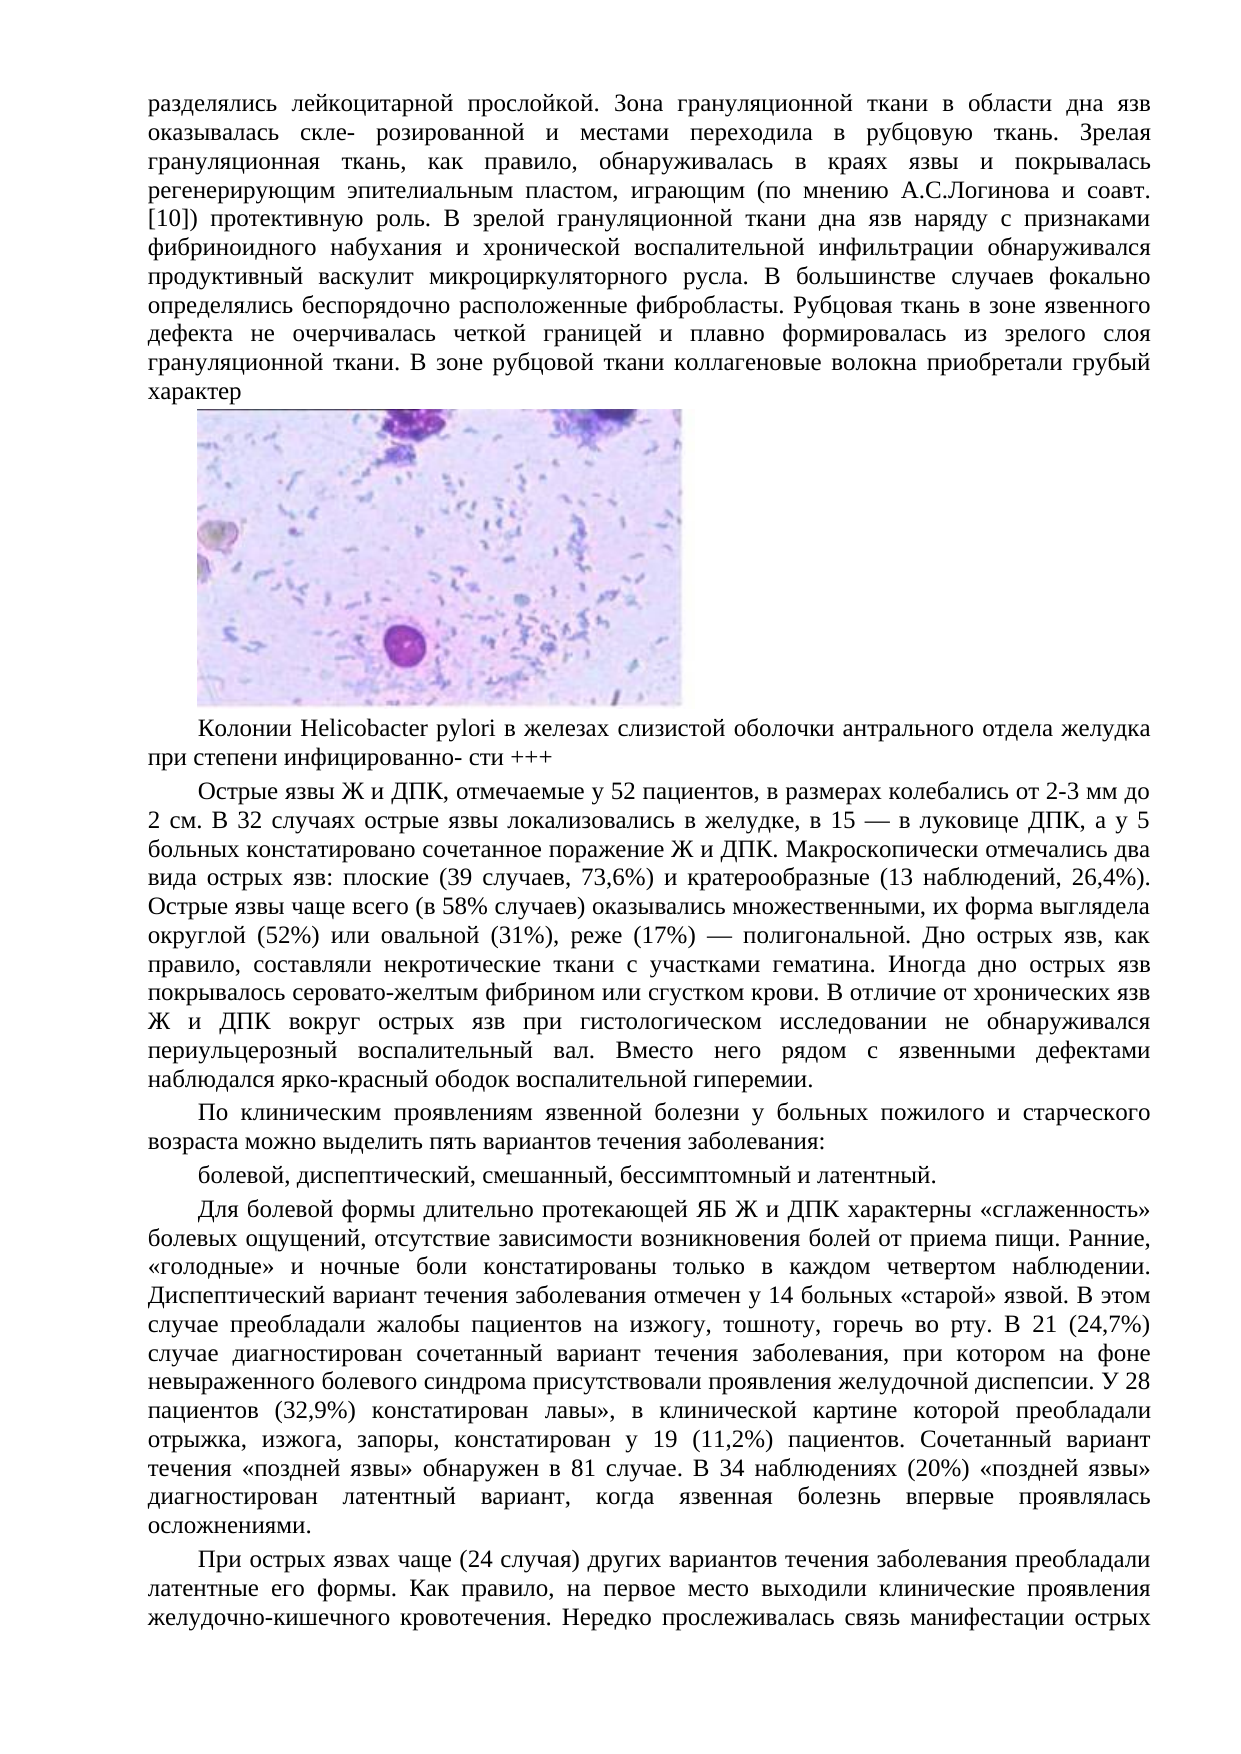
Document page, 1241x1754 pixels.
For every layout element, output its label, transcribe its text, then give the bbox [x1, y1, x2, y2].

text Острые язвы Ж и ДПК, отмечаемые у 52 пациентов, в размерах колебались от 2-3 мм до 2 см. В 32 случаях острые язвы локализовались в желудке, в 15 — в луковице ДПК, а у 5 больных констатировано сочетанное поражение Ж и ДПК. Макроскопически отмечались два вида острых язв: плоские (39 случаев, 73,6%) и кратерообразные (13 наблюдений, 26,4%). Острые язвы чаще всего (в 58% случаев) оказывались множественными, их форма выглядела округлой (52%) или овальной (31%), реже (17%) — полигональной. Дно острых язв, как правило, составляли некротические ткани с участками гематина. Иногда дно острых язв покрывалось серовато-желтым фибрином или сгустком крови. В отличие от хронических язв Ж и ДПК вокруг острых язв при гистологическом исследовании не обнаруживался периульцерозный воспалительный вал. Вместо него рядом с язвенными дефектами наблюдался ярко-красный ободок воспалительной гиперемии. [148, 776, 1152, 1092]
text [148, 88, 1152, 405]
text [148, 1544, 1152, 1630]
text Колонии Helicobacter pylori в железах слизистой оболочки антрального отдела желудка при степени инфицированно- сти +++ [148, 713, 1152, 771]
text болевой, диспептический, смешанный, бессимптомный и латентный. [148, 1160, 1152, 1189]
text Для болевой формы длительно протекающей ЯБ Ж и ДПК характерны «сглаженность» болевых ощущений, отсутствие зависимости возникновения болей от приема пищи. Ранние, «голодные» и ночные боли констатированы только в каждом четвертом наблюдении. Диспептический вариант течения заболевания отмечен у 14 больных «старой» язвой. В этом случае преобладали жалобы пациентов на изжогу, тошноту, горечь во рту. В 21 (24,7%) случае диагностирован сочетанный вариант течения заболевания, при котором на фоне невыраженного болевого синдрома присутствовали проявления желудочной диспепсии. У 28 пациентов (32,9%) констатирован лавы», в клинической картине которой преобладали отрыжка, изжога, запоры, констатирован у 19 (11,2%) пациентов. Сочетанный вариант течения «поздней язвы» обнаружен в 81 случае. В 34 наблюдениях (20%) «поздней язвы» диагностирован латентный вариант, когда язвенная болезнь впервые проявлялась осложнениями. [148, 1194, 1152, 1539]
picture [197, 409, 695, 709]
text По клиническим проявлениям язвенной болезни у больных пожилого и старческого возраста можно выделить пять вариантов течения заболевания: [148, 1097, 1152, 1155]
